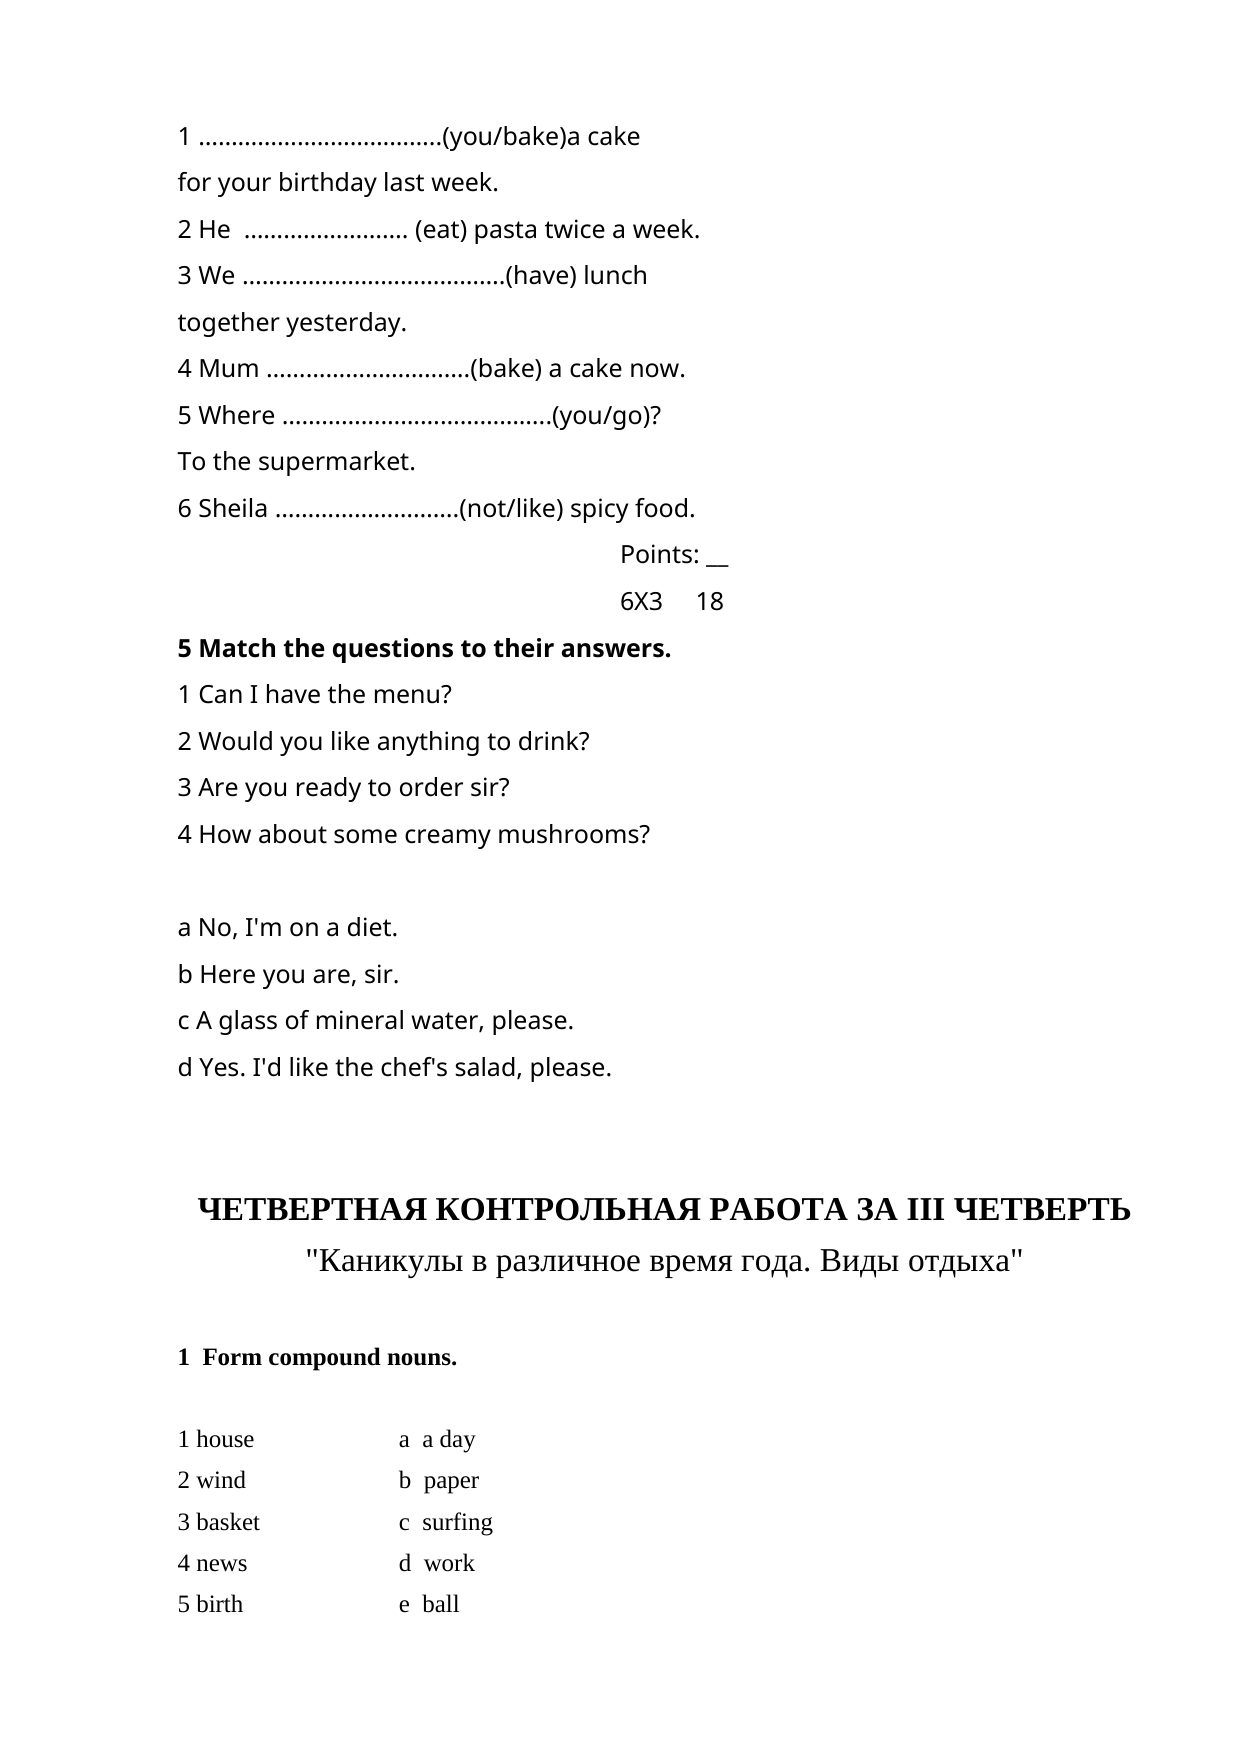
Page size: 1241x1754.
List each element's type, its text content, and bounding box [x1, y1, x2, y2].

text b Here you are, sir. [177, 956, 1152, 990]
text together yesterday. [177, 304, 1152, 338]
text a No, I'm on a diet. [177, 910, 1152, 944]
text 1 Can I have the menu? [177, 677, 1152, 711]
text 2 Would you like anything to drink? [177, 723, 1152, 757]
text Points: __ [620, 537, 1152, 571]
text c A glass of mineral water, please. [177, 1003, 1152, 1037]
text ЧЕТВЕРТНАЯ КОНТРОЛЬНАЯ РАБОТА ЗА III ЧЕТВЕРТЬ [177, 1189, 1152, 1227]
text 2 wind b paper [177, 1465, 1152, 1494]
text for your birthday last week. [177, 165, 1152, 199]
text 6 Sheila ……………………….(not/like) spicy food. [177, 491, 1152, 525]
text 4 news d work [177, 1548, 1152, 1577]
text 1 ………………..……………..(you/bake)a cake [177, 118, 1152, 152]
text 1 house a a day [177, 1424, 1152, 1453]
text 4 How about some creamy mushrooms? [177, 817, 1152, 851]
text 5 birth e ball [177, 1589, 1152, 1618]
text 5 Where …………………………………..(you/go)? [177, 397, 1152, 432]
text 4 Mum ………………………….(bake) a cake now. [177, 351, 1152, 385]
text 3 Are you ready to order sir? [177, 770, 1152, 804]
text To the supermarket. [177, 444, 1152, 478]
text 2 He ……………………. (eat) pasta twice a week. [177, 211, 1152, 245]
text 5 Match the questions to their answers. [177, 630, 1152, 664]
text 6X3 18 [620, 584, 1152, 618]
text 3 We ………………………………….(have) lunch [177, 258, 1152, 292]
text "Каникулы в различное время года. Виды отдыха" [177, 1240, 1152, 1278]
text 1 Form compound nouns. [177, 1342, 1152, 1370]
text 3 basket c surfing [177, 1507, 1152, 1535]
text d Yes. I'd like the chef's salad, please. [177, 1049, 1152, 1083]
